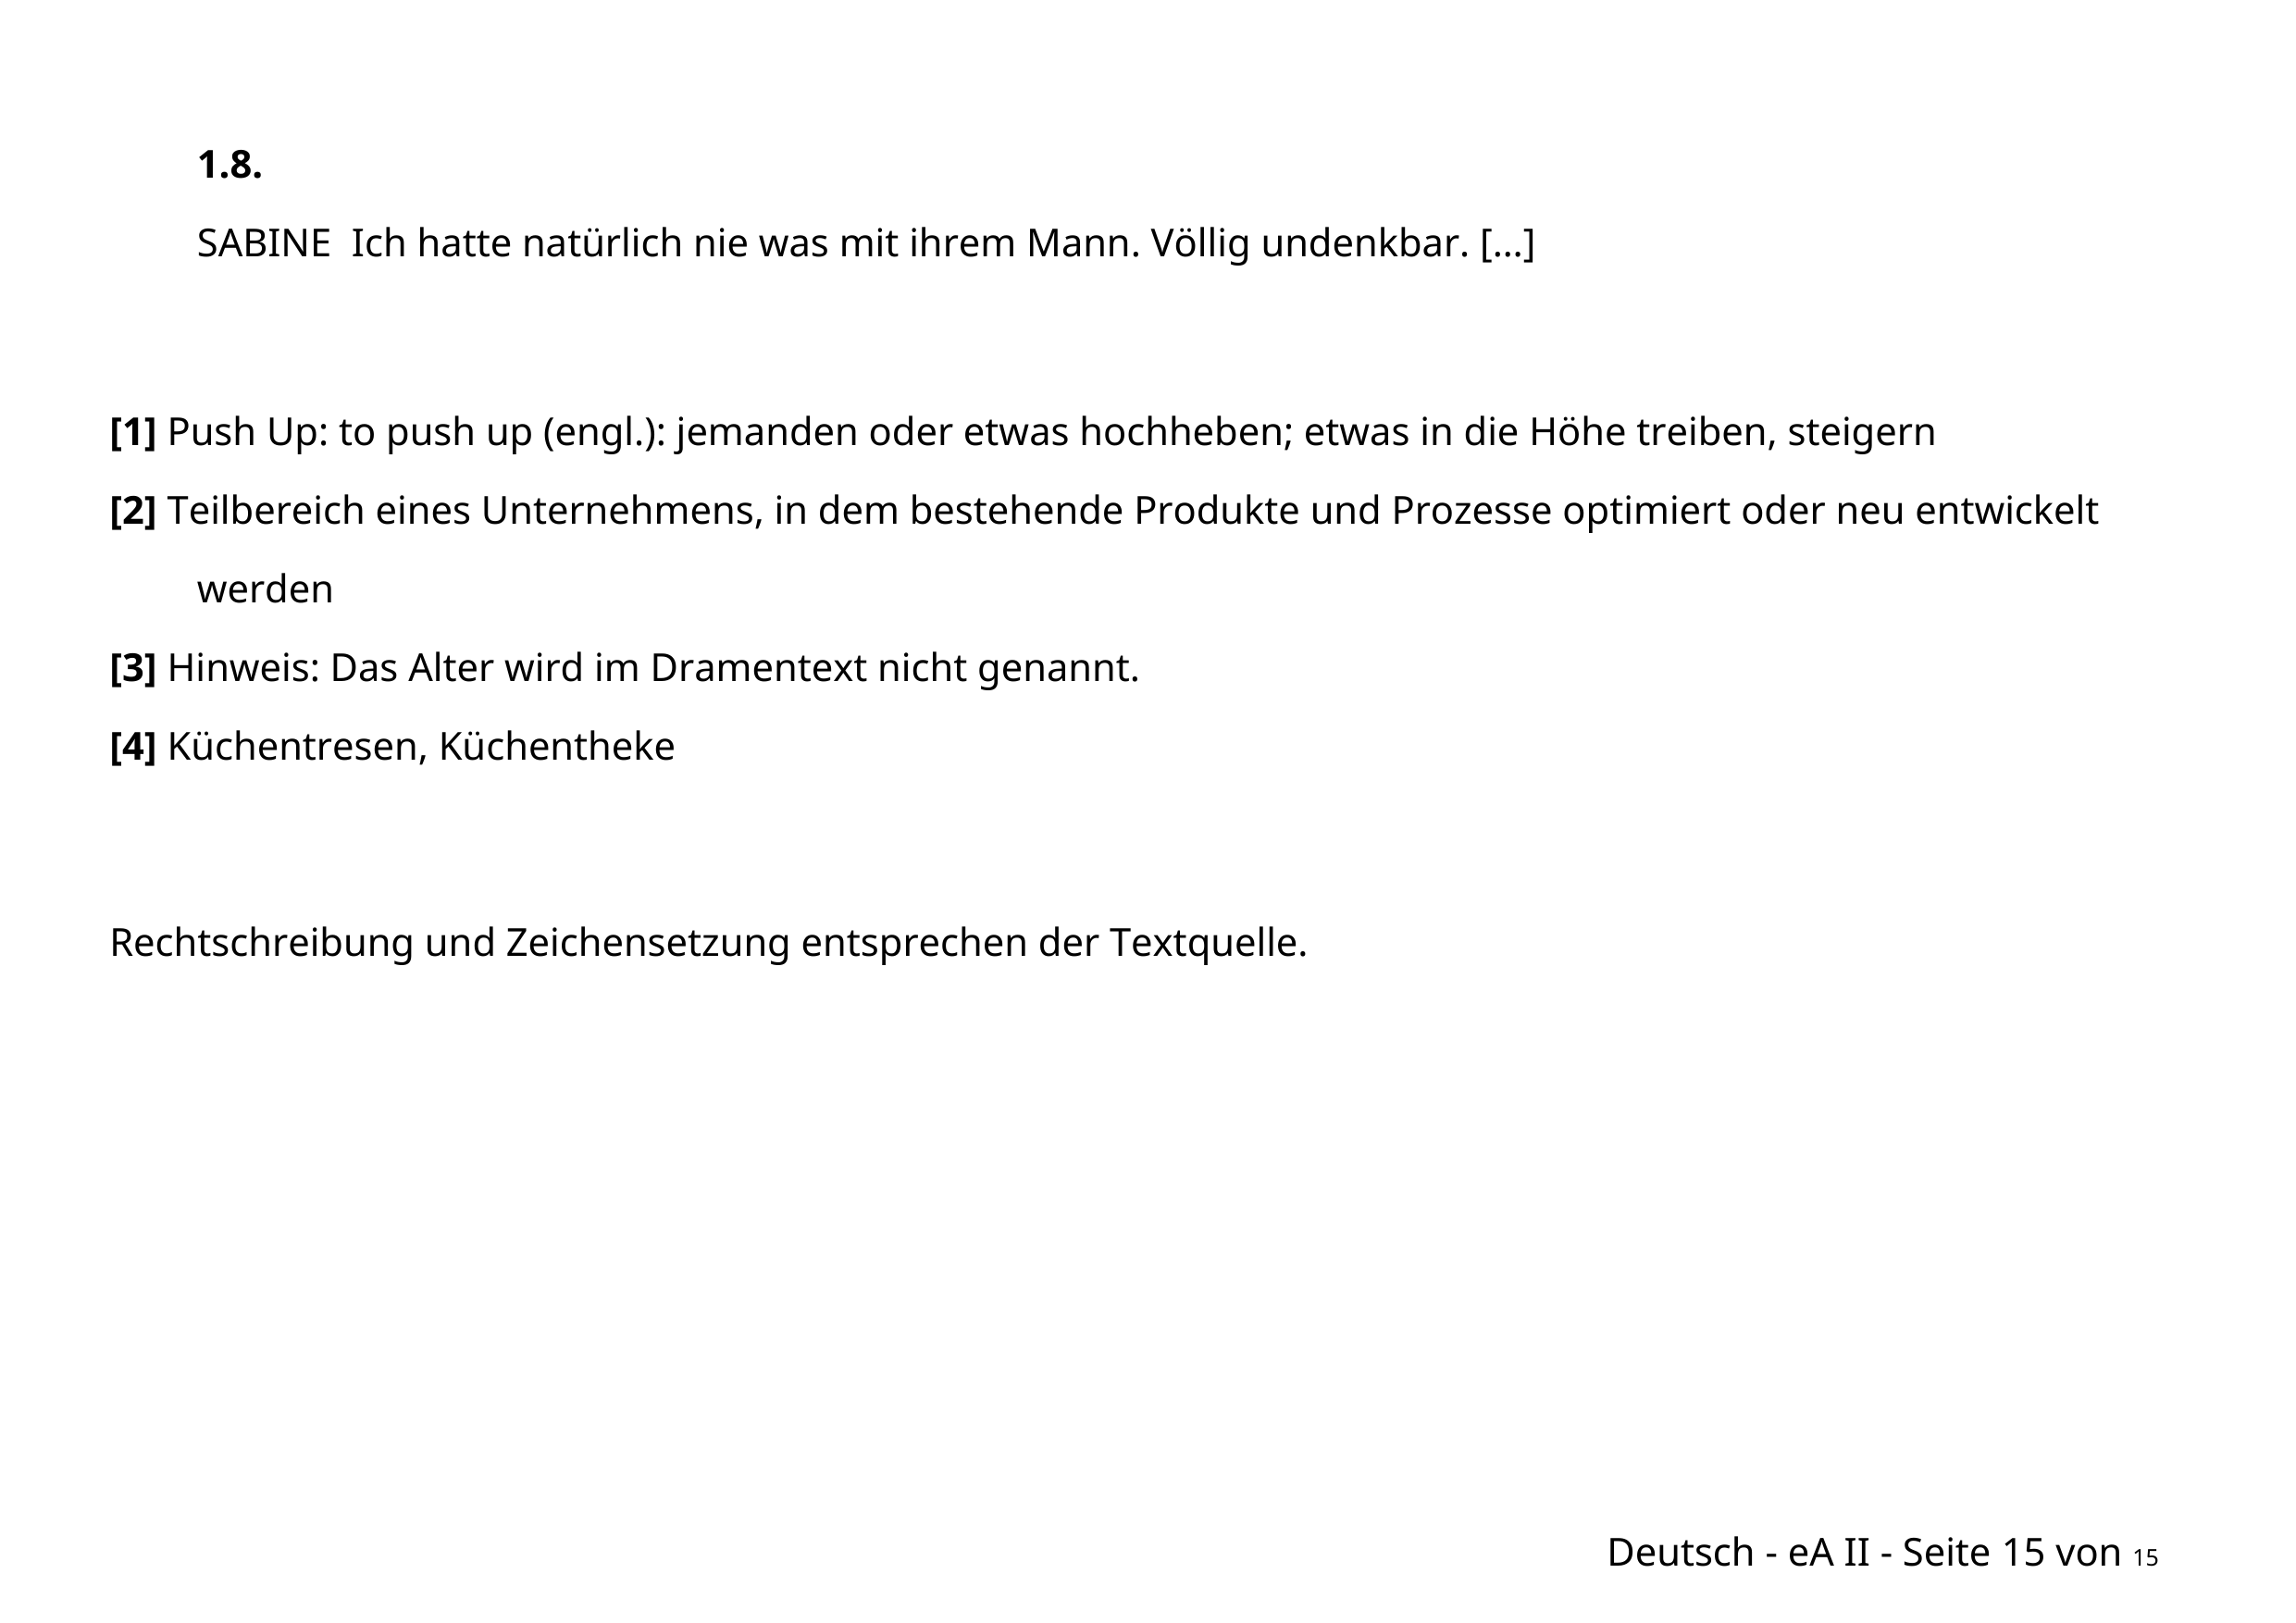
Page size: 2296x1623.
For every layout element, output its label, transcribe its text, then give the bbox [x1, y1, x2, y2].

list SABINE Ich hatte natürlich nie was mit ihrem Mann. Völlig undenkbar. […] [197, 216, 2159, 267]
list [4] Küchentresen, Küchentheke [109, 719, 2159, 771]
list [2] Teilbereich eines Unternehmens, in dem bestehende Produkte und Prozesse optimiert oder neu entwickelt werden [109, 482, 2159, 613]
list [1] Push Up: to push up (engl.): jemanden oder etwas hochheben; etwas in die Höhe treiben, steigern [109, 403, 2159, 456]
text Rechtschreibung und Zeichensetzung entsprechen der Textquelle. [109, 915, 2159, 967]
list [3] Hinweis: Das Alter wird im Dramentext nicht genannt. [109, 640, 2159, 692]
list 1.8. [197, 137, 2159, 189]
